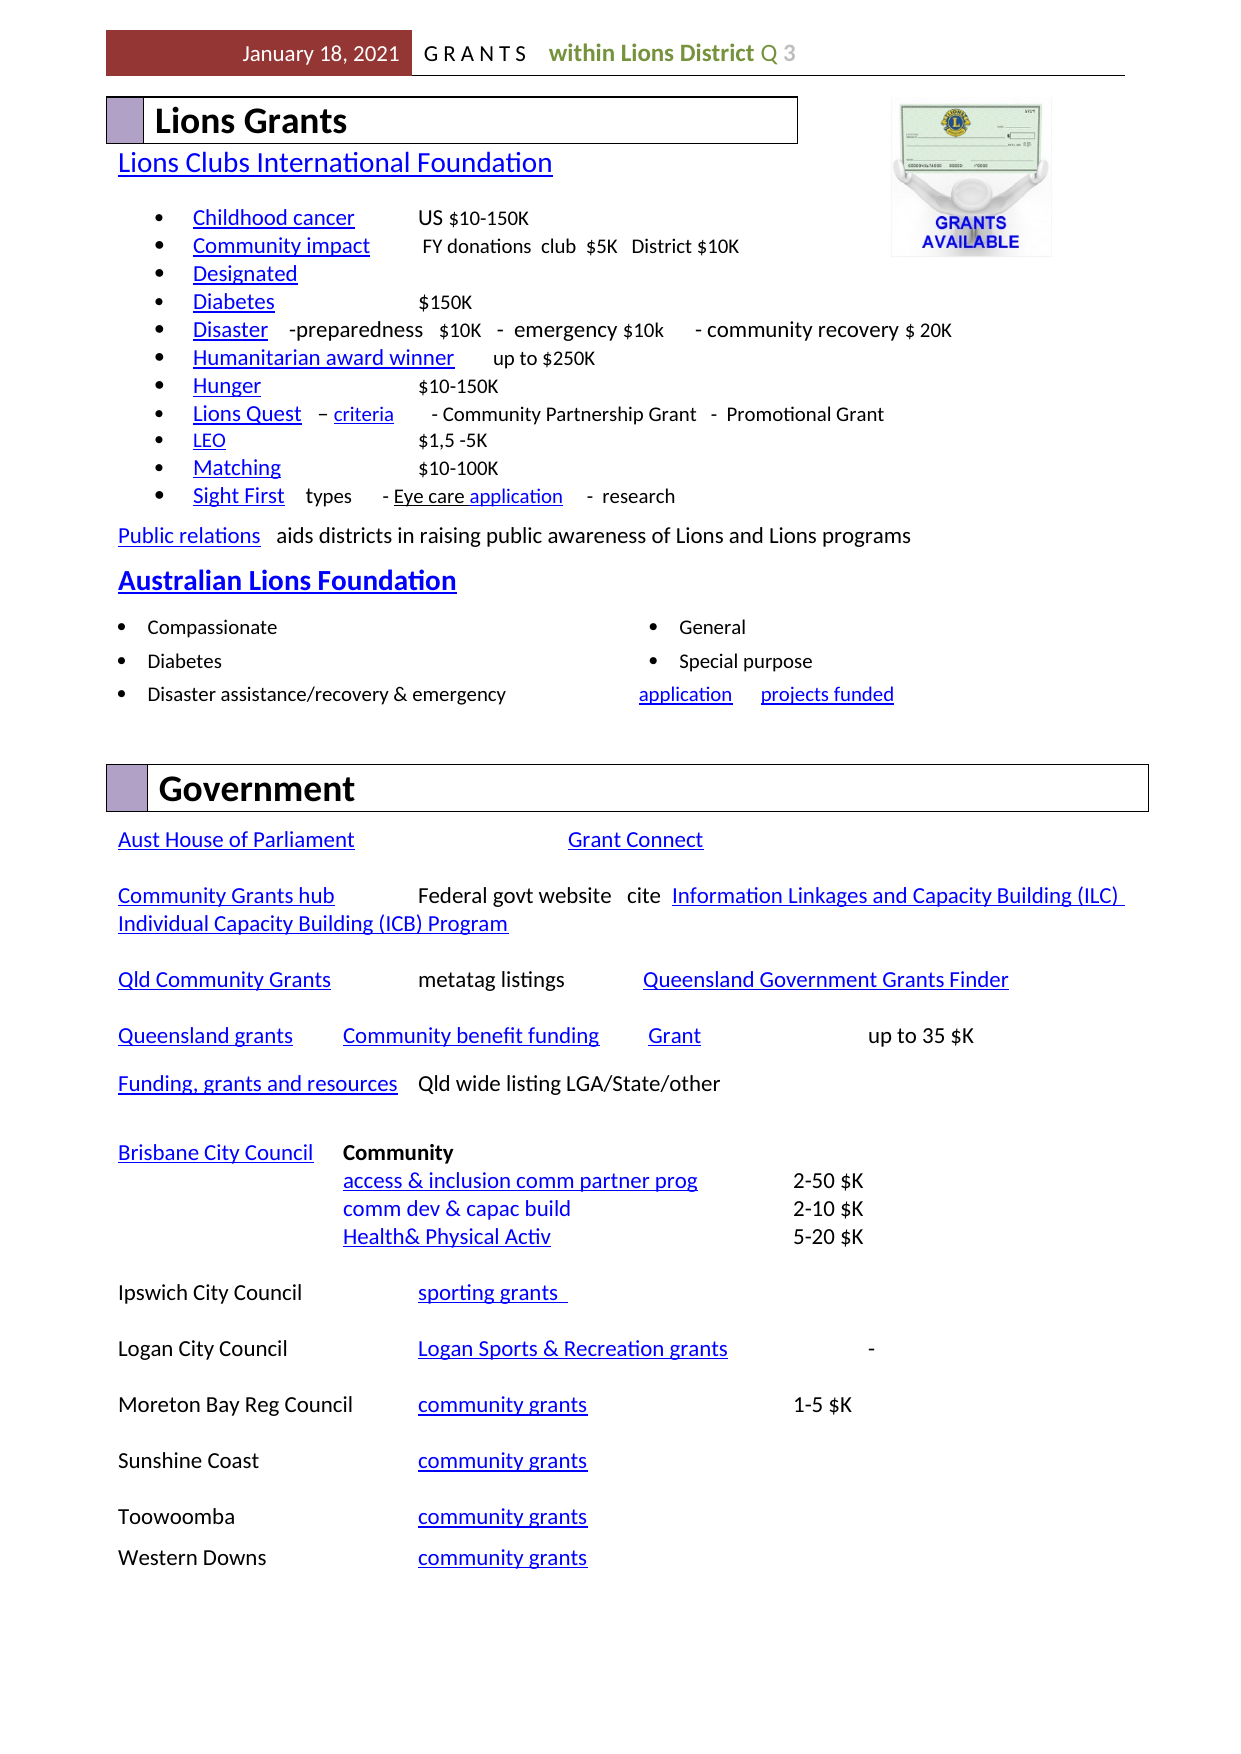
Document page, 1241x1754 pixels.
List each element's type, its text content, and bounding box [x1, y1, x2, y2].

table_cell Special purpose [627, 644, 1148, 677]
text Aust House of Parliament Grant Connect [118, 825, 1137, 853]
text Toowoomba community grants [118, 1502, 1137, 1530]
text Australian Lions Foundation [118, 562, 1137, 597]
table_header Government [148, 765, 1148, 811]
table_cell application projects funded [627, 678, 1148, 711]
text Health& Physical Activ 5-20 $K [268, 1222, 1137, 1250]
text access & inclusion comm partner prog 2-50 $K [268, 1166, 1137, 1194]
text Public relations aids districts in raising public awareness of Lions and Lions programs [118, 521, 1137, 549]
list Designated [155, 259, 1137, 287]
table_cell Lions Clubs International Foundation [107, 144, 797, 180]
table_header Compassionate [107, 610, 627, 644]
table_header General [627, 610, 1148, 644]
text Ipswich City Council sporting grants [118, 1278, 1137, 1306]
text Moreton Bay Reg Council community grants 1-5 $K [118, 1390, 1137, 1418]
text Brisbane City Council Community [118, 1138, 1137, 1166]
text Funding, grants and resources Qld wide listing LGA/State/other [118, 1069, 1137, 1097]
list Hunger $10-150K [155, 371, 1137, 399]
table_header [107, 98, 143, 143]
table_header [107, 765, 147, 811]
list Matching $10-100K [155, 453, 1137, 481]
text Sunshine Coast community grants [118, 1446, 1137, 1502]
picture [889, 97, 1056, 260]
subtitle LEO $1,5 -5K [155, 427, 1137, 453]
table_cell Childhood cancer US $10-150K Community impact FY donations club $5K District $10K [107, 180, 797, 259]
list Disaster -preparedness $10K - emergency $10k - community recovery $ 20K [155, 315, 1137, 343]
subtitle Lions Quest – criteria - Community Partnership Grant - Promotional Grant [155, 399, 1137, 427]
list Humanitarian award winner up to $250K [155, 343, 1137, 371]
table_header Lions Grants [144, 98, 797, 143]
text comm dev & capac build 2-10 $K [118, 1194, 1137, 1222]
table_cell Disaster assistance/recovery & emergency [107, 678, 627, 711]
text Queensland grants Community benefit funding Grant up to 35 $K [118, 1021, 1137, 1049]
table_header [797, 96, 1148, 259]
list Diabetes $150K [155, 287, 1137, 315]
text Community Grants hub Federal govt website cite Information Linkages and Capacity Building (ILC) Individual Capacity Building (ICB) Program [118, 881, 1137, 937]
text Qld Community Grants metatag listings Queensland Government Grants Finder [118, 965, 1137, 993]
list Sight First types - Eye care application - research [155, 481, 1137, 509]
table_cell Diabetes [107, 644, 627, 677]
text Logan City Council Logan Sports & Recreation grants - [118, 1334, 1137, 1362]
text Western Downs community grants [118, 1543, 1137, 1571]
